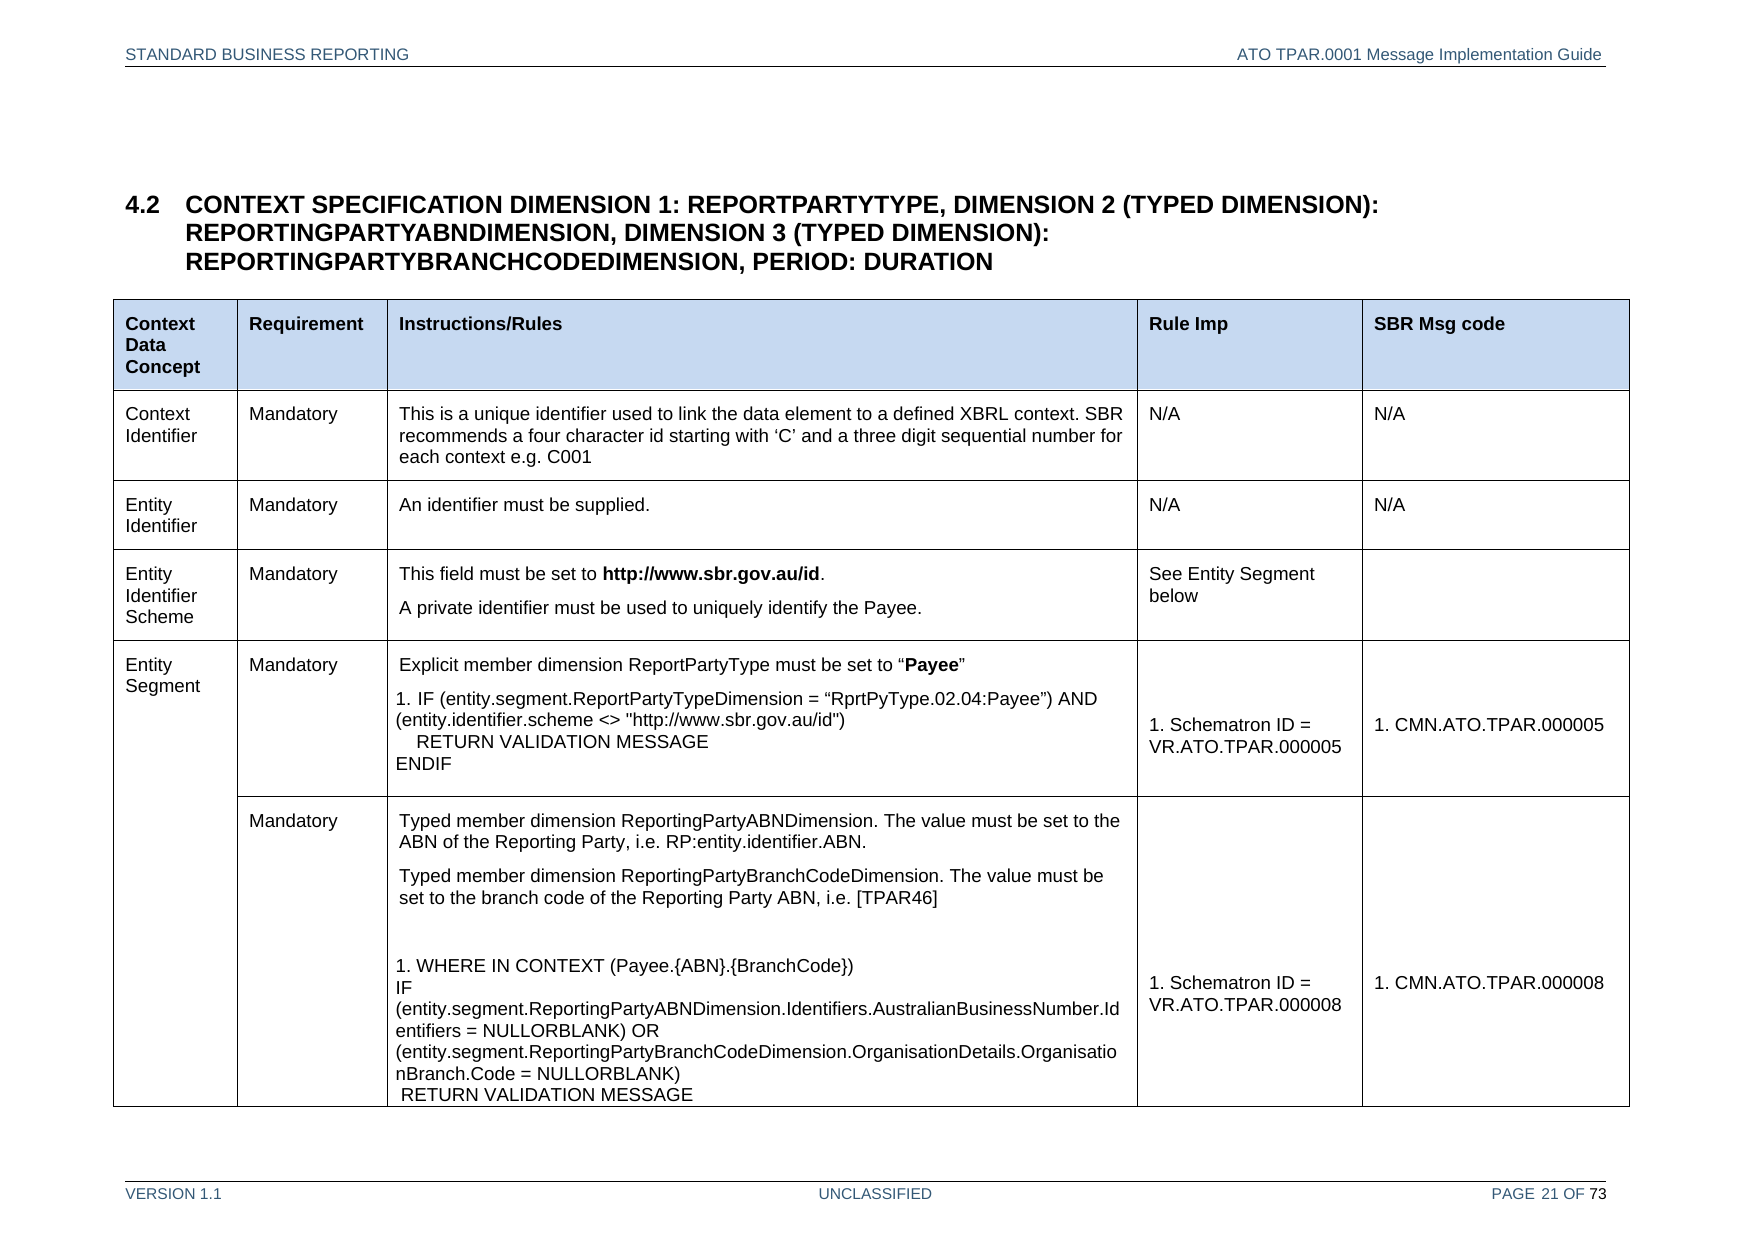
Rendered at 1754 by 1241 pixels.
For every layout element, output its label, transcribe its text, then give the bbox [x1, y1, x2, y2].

table_header Requirement [238, 300, 387, 389]
table_cell This field must be set to http://www.sbr.gov.au/id. A private identifier must be used to uniquely identify the Payee. [388, 550, 1137, 640]
table_cell Mandatory [238, 641, 387, 796]
table_header Instructions/Rules [388, 300, 1137, 389]
table_cell Context Identifier [114, 391, 237, 480]
table_cell See Entity Segment below [1138, 550, 1362, 640]
table_cell Mandatory [238, 391, 387, 480]
table_header Rule Imp [1138, 300, 1362, 389]
table_cell Mandatory [238, 797, 387, 1106]
table_cell Mandatory [238, 550, 387, 640]
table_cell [388, 797, 1137, 1106]
table_cell N/A [1138, 481, 1362, 549]
table_cell An identifier must be supplied. [388, 481, 1137, 549]
table_cell Entity Identifier [114, 481, 237, 549]
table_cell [1138, 797, 1362, 1106]
table_header Context Data Concept [114, 300, 237, 389]
table_cell 1. CMN.ATO.TPAR.000005 [1363, 641, 1629, 796]
table_cell Entity Identifier Scheme [114, 550, 237, 640]
table_cell Mandatory [238, 481, 387, 549]
table_cell 1. = VR.ATO.TPAR.000005 [1138, 641, 1362, 796]
table_cell N/A [1138, 391, 1362, 480]
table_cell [1363, 797, 1629, 1106]
table_cell [1363, 550, 1629, 640]
table_cell N/A [1363, 391, 1629, 480]
table_cell Explicit member dimension ReportPartyType must be set to “Payee” 1. IF (entity.segment.ReportPartyTypeDimension = “RprtPyType.02.04:Payee”) AND (entity.identifier.scheme <> "http://www.sbr.gov.au/id") RETURN VALIDATION MESSAGE ENDIF [388, 641, 1137, 796]
table_cell Entity Segment [114, 641, 237, 1106]
table_cell This is a unique identifier used to link the data element to a defined XBRL context. SBR recommends a four character id starting with ‘C’ and a three digit sequential number for each context e.g. C001 [388, 391, 1137, 480]
table_cell N/A [1363, 481, 1629, 549]
list Context Specification Dimension 1: ReportPartyType, Dimension 2 (Typed Dimension): ReportingPartyABNDimension, Dimension 3 (Typed Dimension): ReportingPartyBranchCodeDimension, Period: Duration [125, 189, 1606, 276]
table_header SBR Msg code [1363, 300, 1629, 389]
